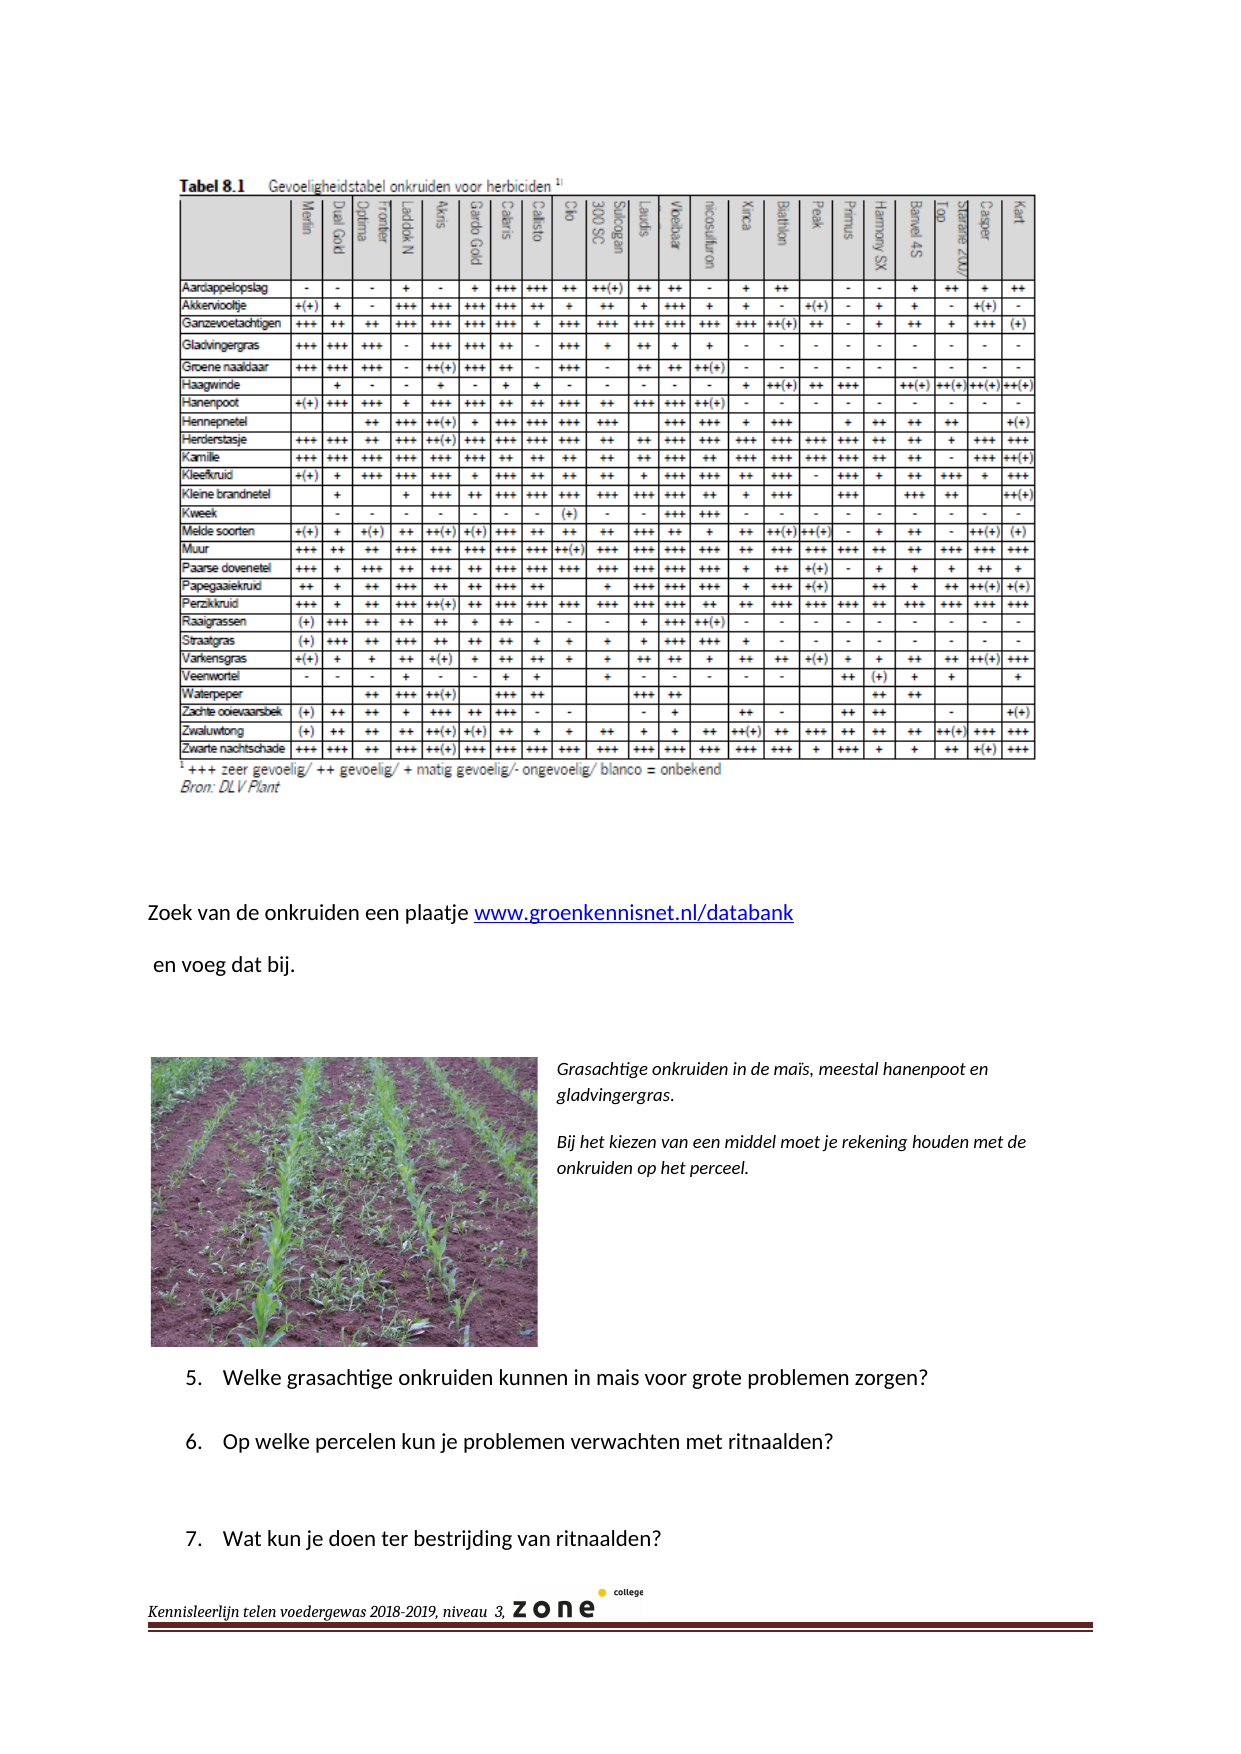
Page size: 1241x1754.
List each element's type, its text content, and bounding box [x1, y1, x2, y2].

text Grasachtige onkruiden in de maïs, meestal hanenpoot en gladvingergras. [538, 1057, 1093, 1106]
text Bij het kiezen van een middel moet je rekening houden met de onkruiden op het perceel. [538, 1130, 1093, 1179]
picture [150, 1057, 538, 1347]
text Zoek van de onkruiden een plaatje www.groenkennisnet.nl/databank [148, 898, 1093, 926]
list Welke grasachtige onkruiden kunnen in mais voor grote problemen zorgen? [185, 1363, 1093, 1391]
picture [513, 1589, 644, 1618]
picture [147, 147, 1093, 820]
list Op welke percelen kun je problemen verwachten met ritnaalden? [185, 1427, 1093, 1455]
text en voeg dat bij. [148, 951, 1093, 979]
list Wat kun je doen ter bestrijding van ritnaalden? [185, 1524, 1093, 1552]
